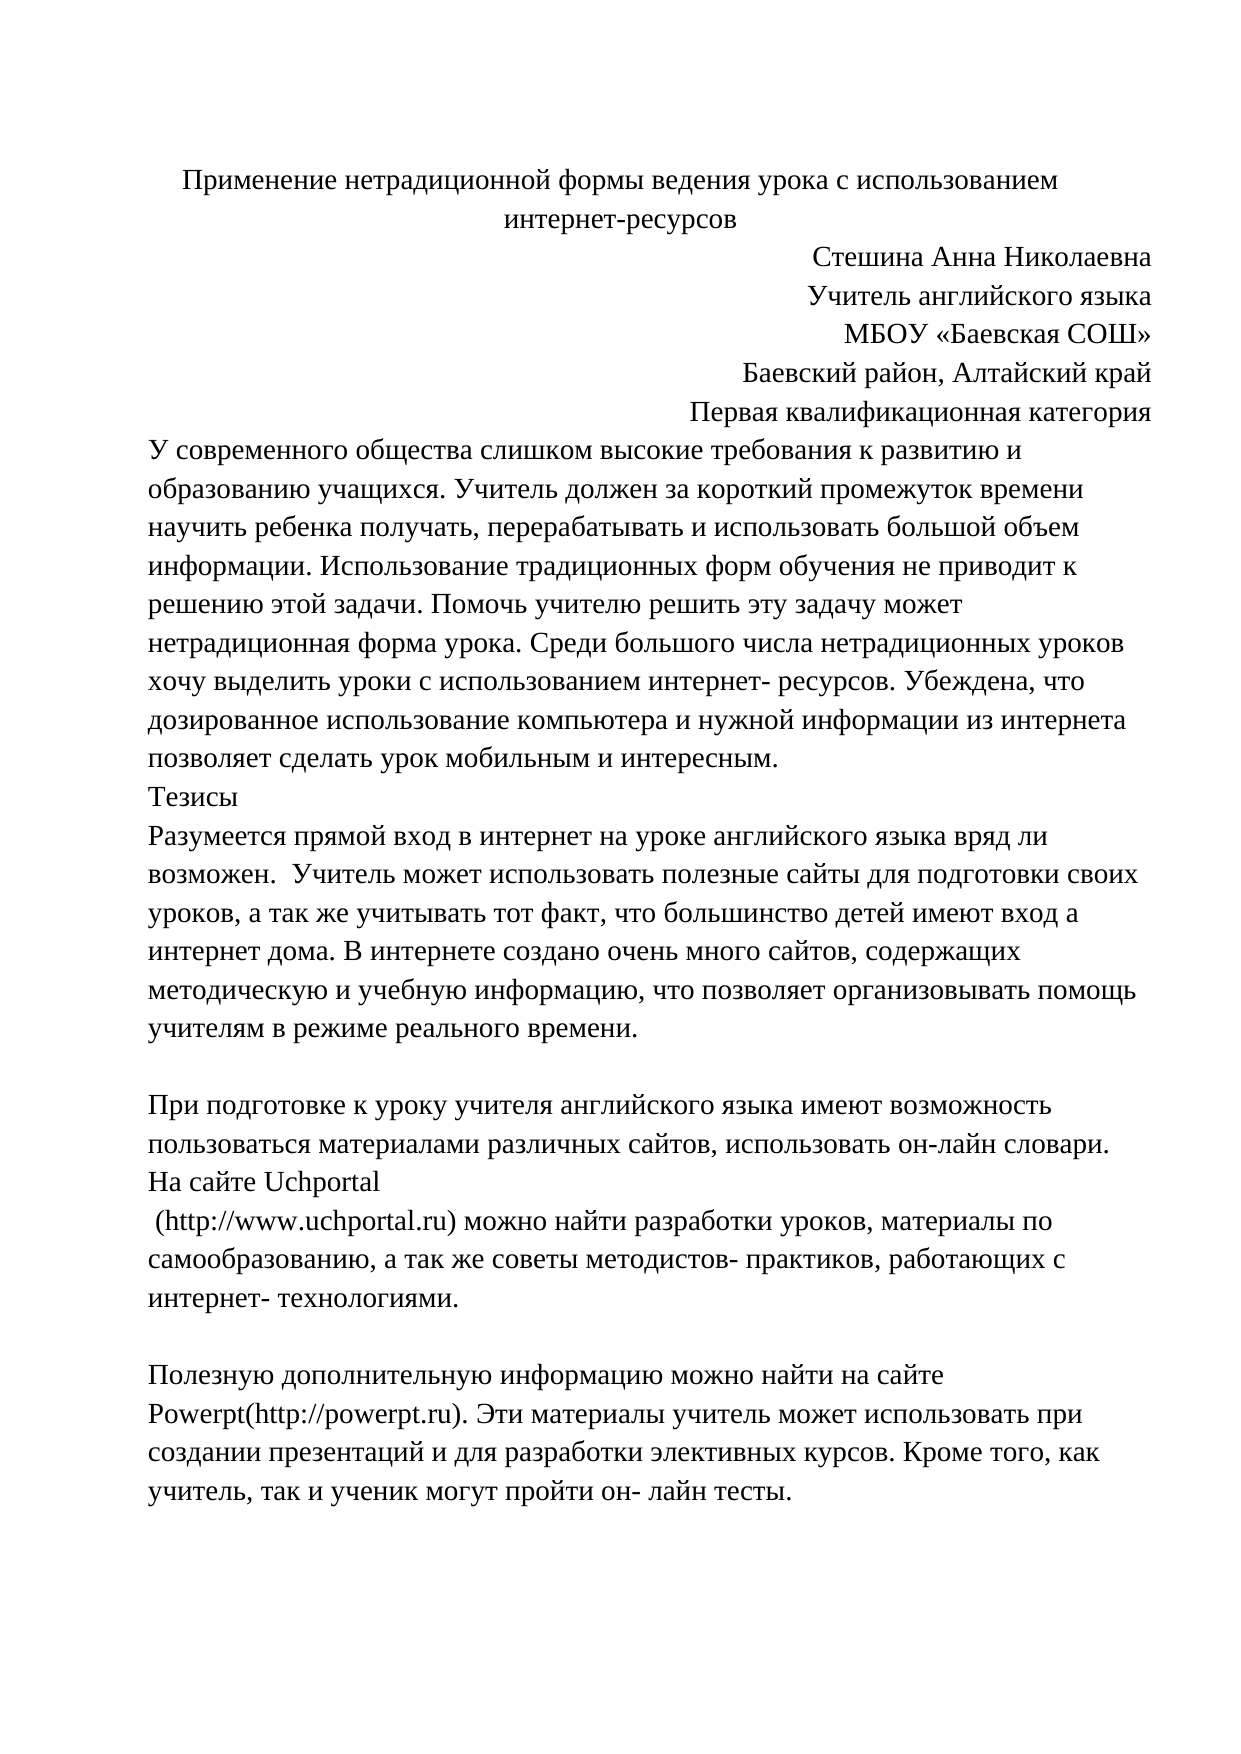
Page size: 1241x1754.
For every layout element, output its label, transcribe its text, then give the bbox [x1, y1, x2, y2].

text Учитель английского языка [148, 278, 1152, 312]
text Первая квалификационная категория [148, 394, 1152, 427]
text При подготовке к уроку учителя английского языка имеют возможность пользоваться материалами различных сайтов, использовать он-лайн словари. На сайте Uchportal [148, 1087, 1152, 1198]
text Баевский район, Алтайский край [148, 355, 1152, 389]
text Применение нетрадиционной формы ведения урока с использованием интернет-ресурсов [148, 162, 1093, 234]
text Полезную дополнительную информацию можно найти на сайте Powerpt(http://powerpt.ru). Эти материалы учитель может использовать при создании презентаций и для разработки элективных курсов. Кроме того, как учитель, так и ученик могут пройти он- лайн тесты. [148, 1357, 1152, 1506]
text (http://www.uchportal.ru) можно найти разработки уроков, материалы по самообразованию, а так же советы методистов- практиков, работающих с интернет- технологиями. [148, 1203, 1152, 1314]
text Разумеется прямой вход в интернет на уроке английского языка вряд ли возможен. Учитель может использовать полезные сайты для подготовки своих уроков, а так же учитывать тот факт, что большинство детей имеют вход а интернет дома. В интернете создано очень много сайтов, содержащих методическую и учебную информацию, что позволяет организовывать помощь учителям в режиме реального времени. [148, 818, 1152, 1044]
text У современного общества слишком высокие требования к развитию и образованию учащихся. Учитель должен за короткий промежуток времени научить ребенка получать, перерабатывать и использовать большой объем информации. Использование традиционных форм обучения не приводит к решению этой задачи. Помочь учителю решить эту задачу может нетрадиционная форма урока. Среди большого числа нетрадиционных уроков хочу выделить уроки с использованием интернет- ресурсов. Убеждена, что дозированное использование компьютера и нужной информации из интернета позволяет сделать урок мобильным и интересным. [148, 432, 1152, 774]
text МБОУ «Баевская СОШ» [148, 317, 1152, 350]
text Стешина Анна Николаевна [148, 239, 1152, 273]
text Тезисы [148, 779, 1152, 813]
